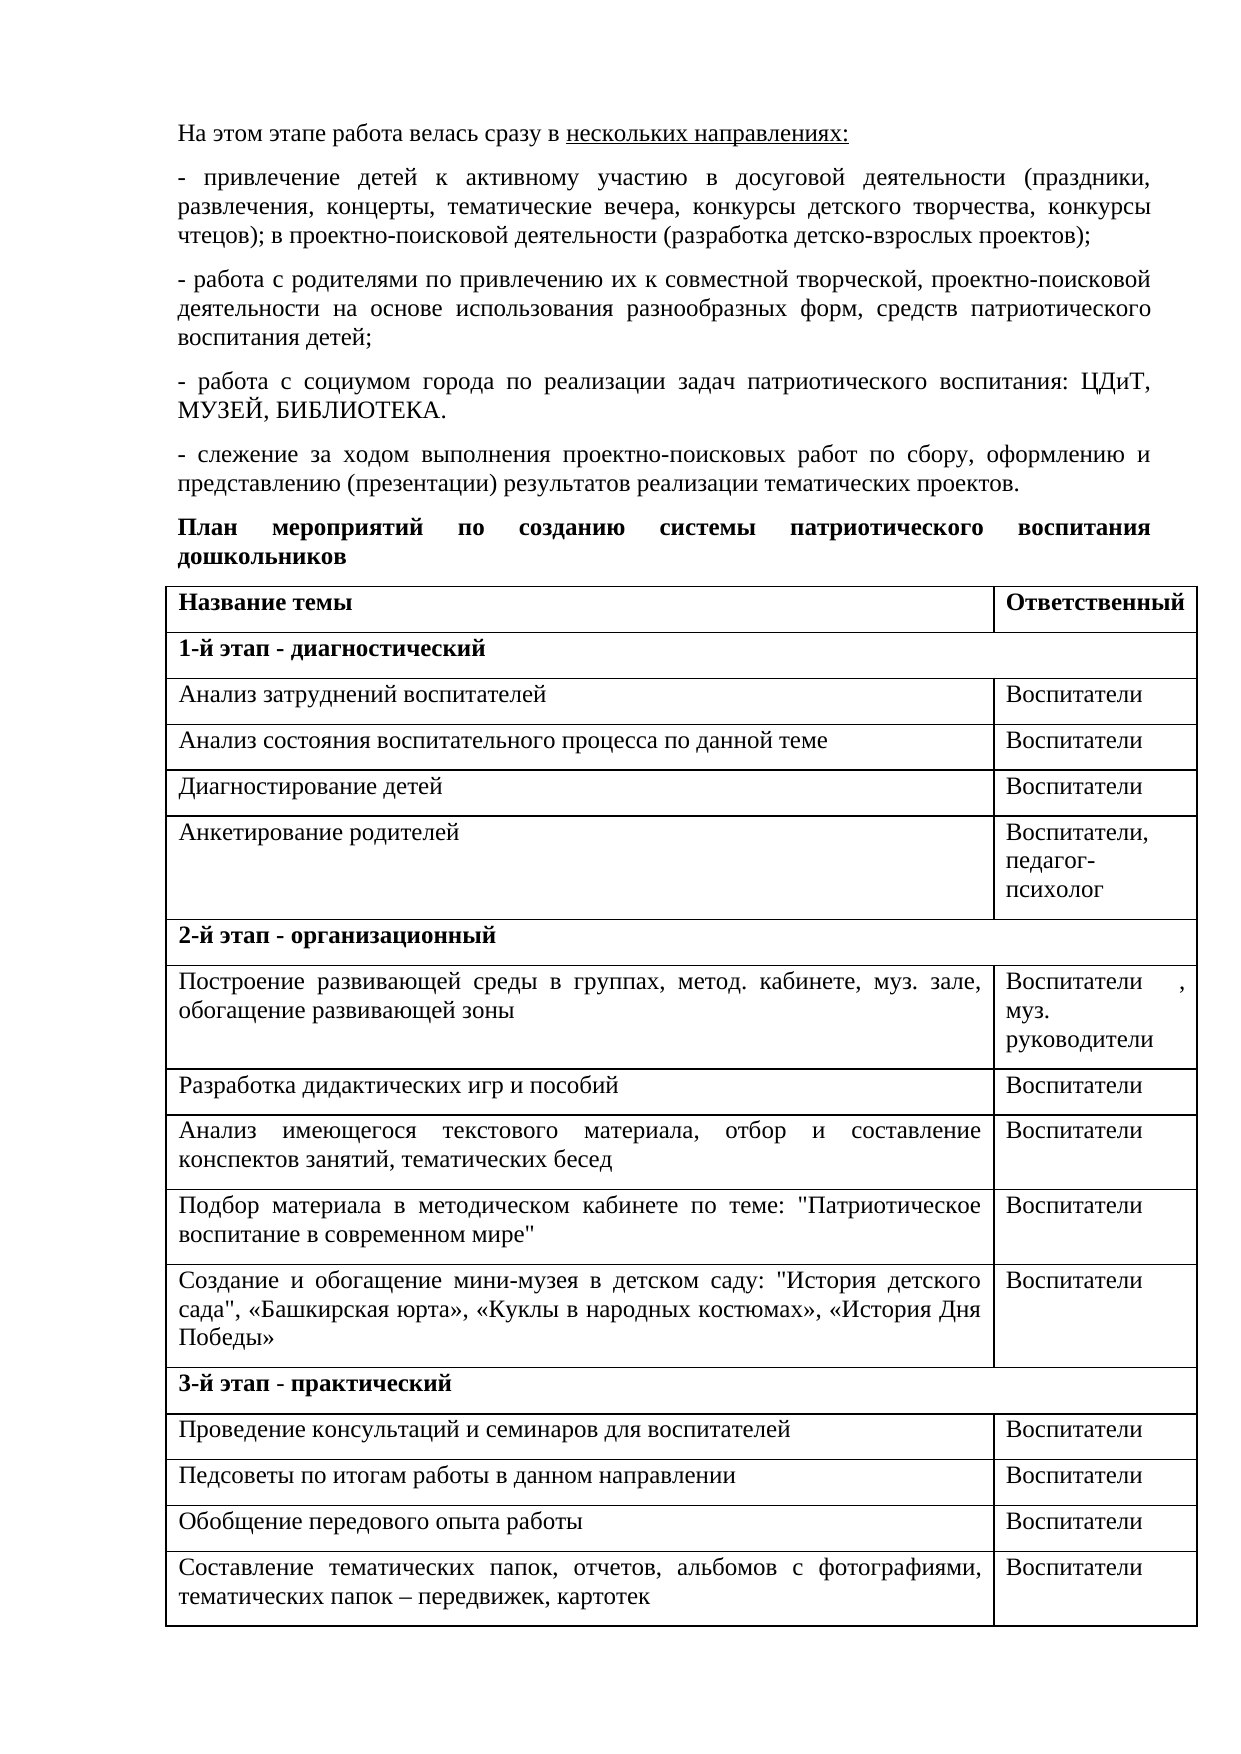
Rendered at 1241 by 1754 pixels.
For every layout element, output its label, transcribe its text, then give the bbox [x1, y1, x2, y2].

table_cell Воспитатели [995, 725, 1196, 769]
table_cell Воспитатели , муз. руководители [995, 966, 1196, 1068]
table_cell Воспитатели [995, 1552, 1196, 1625]
text На этом этапе работа велась сразу в нескольких направлениях: [177, 118, 1152, 147]
text - привлечение детей к активному участию в досуговой деятельности (праздники, развлечения, концерты, тематические вечера, конкурсы детского творчества, конкурсы чтецов); в проектно-поисковой деятельности (разработка детско-взрослых проектов); [177, 162, 1152, 249]
table_cell 2-й этап - организационный [167, 920, 1196, 965]
table_cell Составление тематических папок, отчетов, альбомов с фотографиями, тематических папок – передвижек, картотек [167, 1552, 993, 1625]
table_cell Анализ состояния воспитательного процесса по данной теме [167, 725, 993, 769]
table_cell Воспитатели [995, 1506, 1196, 1551]
table_cell 3-й этап - практический [167, 1368, 1196, 1413]
table_cell Воспитатели [995, 1265, 1196, 1367]
table_cell Воспитатели [995, 1415, 1196, 1459]
table_cell Воспитатели [995, 771, 1196, 815]
table_cell Воспитатели [995, 1116, 1196, 1189]
table_header Ответственный [995, 587, 1196, 632]
table_cell 1-й этап - диагностический [167, 633, 1196, 677]
table_cell Подбор материала в методическом кабинете по теме: "Патриотическое воспитание в современном мире" [167, 1190, 993, 1263]
table_cell Обобщение передового опыта работы [167, 1506, 993, 1551]
table_cell Проведение консультаций и семинаров для воспитателей [167, 1415, 993, 1459]
table_cell Педсоветы по итогам работы в данном направлении [167, 1460, 993, 1505]
table_cell Воспитатели [995, 679, 1196, 723]
text - работа с родителями по привлечению их к совместной творческой, проектно-поисковой деятельности на основе использования разнообразных форм, средств патриотического воспитания детей; [177, 264, 1152, 351]
table_cell Построение развивающей среды в группах, метод. кабинете, муз. зале, обогащение развивающей зоны [167, 966, 993, 1068]
table_header Название темы [167, 587, 993, 632]
table_cell Воспитатели [995, 1190, 1196, 1263]
table_cell Анкетирование родителей [167, 817, 993, 919]
table_cell Разработка дидактических игр и пособий [167, 1070, 993, 1114]
table_cell Воспитатели [995, 1070, 1196, 1114]
table_cell Воспитатели, педагог-психолог [995, 817, 1196, 919]
table_cell Создание и обогащение мини-музея в детском саду: "История детского сада", «Башкирская юрта», «Куклы в народных костюмах», «История Дня Победы» [167, 1265, 993, 1367]
table_cell Анализ имеющегося текстового материала, отбор и составление конспектов занятий, тематических бесед [167, 1116, 993, 1189]
table_cell Анализ затруднений воспитателей [167, 679, 993, 723]
text - работа с социумом города по реализации задач патриотического воспитания: ЦДиТ, МУЗЕЙ, БИБЛИОТЕКА. [177, 366, 1152, 424]
text План мероприятий по созданию системы патриотического воспитания дошкольников [177, 512, 1152, 570]
text - слежение за ходом выполнения проектно-поисковых работ по сбору, оформлению и представлению (презентации) результатов реализации тематических проектов. [177, 439, 1152, 497]
table_cell Воспитатели [995, 1460, 1196, 1505]
table_cell Диагностирование детей [167, 771, 993, 815]
